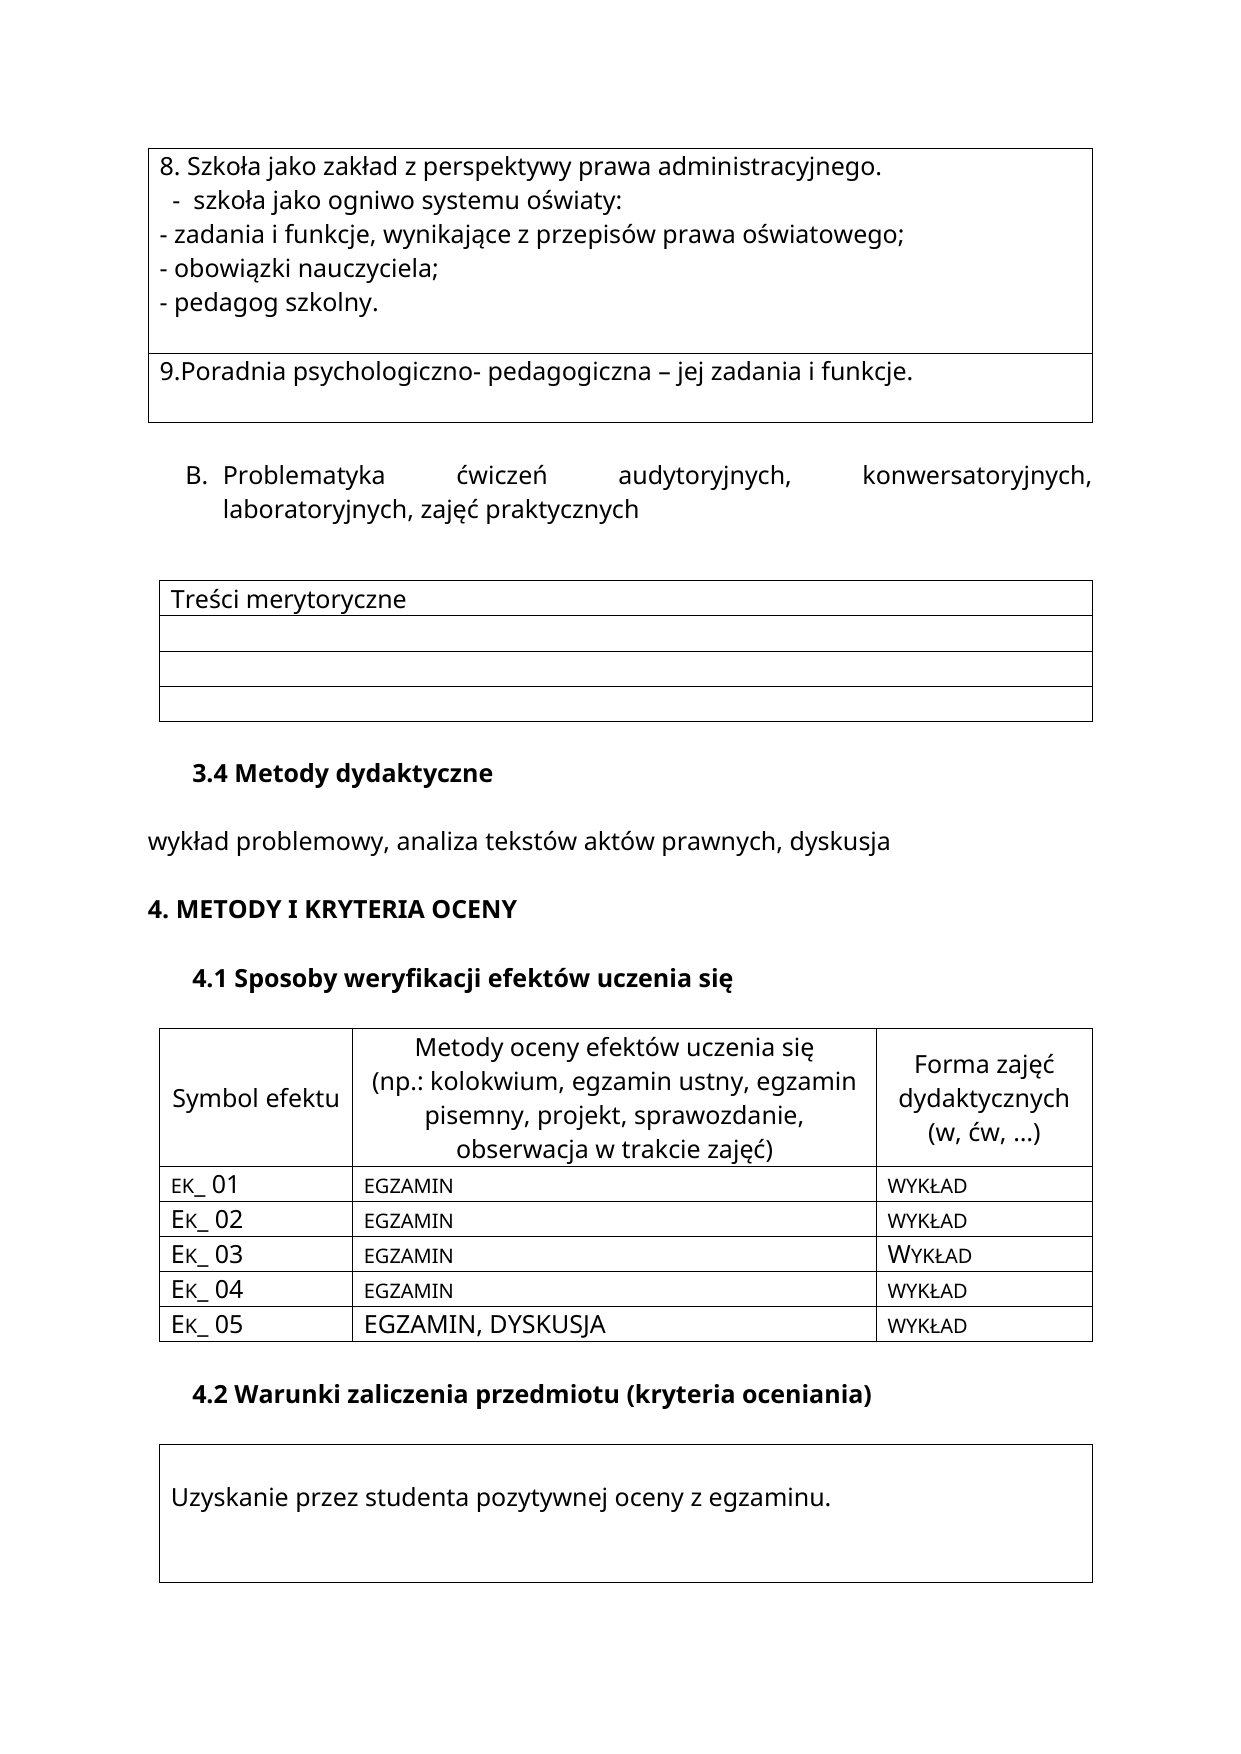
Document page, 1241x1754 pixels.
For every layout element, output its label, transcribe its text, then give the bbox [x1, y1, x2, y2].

table_cell EGZAMIN, DYSKUSJA [353, 1307, 876, 1341]
table_cell Ek_ 03 [160, 1237, 352, 1271]
text 3.4 Metody dydaktyczne [192, 756, 1093, 790]
table_cell egzamin [353, 1167, 876, 1201]
table_cell [160, 616, 1092, 651]
table_cell egzamin [353, 1202, 876, 1236]
table_header Uzyskanie przez studenta pozytywnej oceny z egzaminu. [160, 1445, 1092, 1582]
table_cell [160, 687, 1092, 721]
table_cell ek_ 01 [160, 1167, 352, 1201]
table_cell 8. Szkoła jako zakład z perspektywy prawa administracyjnego. - szkoła jako ogniwo systemu oświaty: - zadania i funkcje, wynikające z przepisów prawa oświatowego; - obowiązki nauczyciela; - pedagog szkolny. [149, 149, 1092, 353]
table_cell Ek_ 02 [160, 1202, 352, 1236]
table_cell egzamin [353, 1237, 876, 1271]
table_cell wykład [877, 1202, 1092, 1236]
table_header Metody oceny efektów uczenia się (np.: kolokwium, egzamin ustny, egzamin pisemny, projekt, sprawozdanie, obserwacja w trakcie zajęć) [353, 1029, 876, 1166]
table_header Forma zajęć dydaktycznych (w, ćw, …) [877, 1029, 1092, 1166]
table_header Symbol efektu [160, 1029, 352, 1166]
text 4.2 Warunki zaliczenia przedmiotu (kryteria oceniania) [192, 1376, 1093, 1410]
table_cell wykład [877, 1307, 1092, 1341]
text 4. METODY I KRYTERIA OCENY [148, 892, 1093, 926]
table_cell [160, 652, 1092, 686]
table_cell Ek_ 04 [160, 1272, 352, 1306]
table_cell Ek_ 05 [160, 1307, 352, 1341]
text 4.1 Sposoby weryfikacji efektów uczenia się [192, 960, 1093, 994]
table_cell egzamin [353, 1272, 876, 1306]
table_cell 9.Poradnia psychologiczno- pedagogiczna – jej zadania i funkcje. [149, 354, 1092, 422]
list Problematyka ćwiczeń audytoryjnych, konwersatoryjnych, laboratoryjnych, zajęć praktycznych [185, 457, 1093, 525]
table_cell wykład [877, 1167, 1092, 1201]
text wykład problemowy, analiza tekstów aktów prawnych, dyskusja [148, 824, 1093, 858]
table_cell wykład [877, 1272, 1092, 1306]
table_cell Wykład [877, 1237, 1092, 1271]
table_header Treści merytoryczne [160, 581, 1092, 615]
